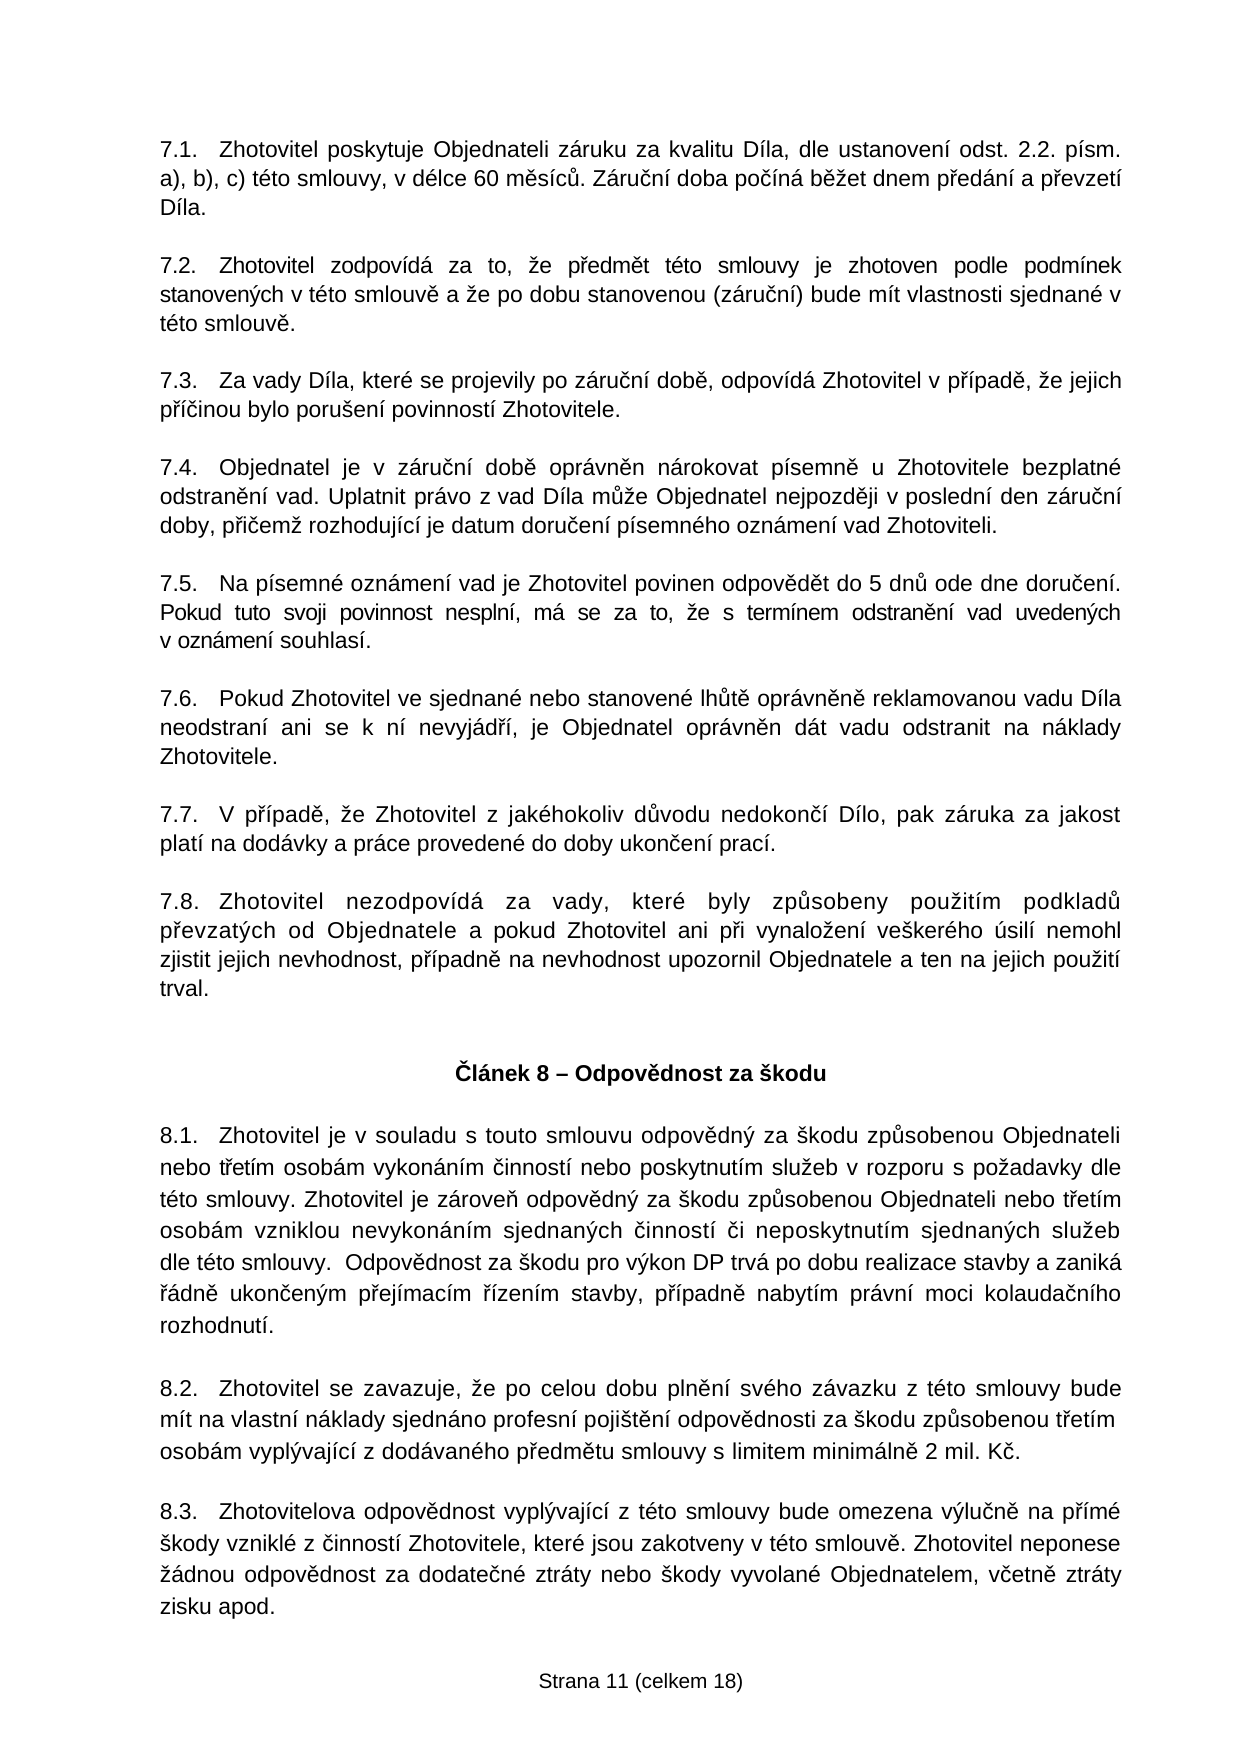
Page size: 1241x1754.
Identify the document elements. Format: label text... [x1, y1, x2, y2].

list Na písemné oznámení vad je Zhotovitel povinen odpovědět do 5 dnů ode dne doručení. Pokud tuto svoji povinnost nesplní, má se za to, že s termínem odstranění vad uvedených v oznámení souhlasí. [159, 569, 1122, 654]
list Objednatel je v záruční době oprávněn nárokovat písemně u Zhotovitele bezplatné odstranění vad. Uplatnit právo z vad Díla může Objednatel nejpozději v poslední den záruční doby, přičemž rozhodující je datum doručení písemného oznámení vad Zhotoviteli. [159, 454, 1122, 538]
list Zhotovitel zodpovídá za to, že předmět této smlouvy je zhotoven podle podmínek stanovených v této smlouvě a že po dobu stanovenou (záruční) bude mít vlastnosti sjednané v této smlouvě. [159, 252, 1122, 336]
list V případě, že Zhotovitel z jakéhokoliv důvodu nedokončí Dílo, pak záruka za jakost platí na dodávky a práce provedené do doby ukončení prací. [159, 801, 1122, 856]
list Zhotovitel je v souladu s touto smlouvu odpovědný za škodu způsobenou Objednateli nebo třetím osobám vykonáním činností nebo poskytnutím služeb v rozporu s požadavky dle této smlouvy. Zhotovitel je zároveň odpovědný za škodu způsobenou Objednateli nebo třetím osobám vzniklou nevykonáním sjednaných činností či neposkytnutím sjednaných služeb dle této smlouvy. Odpovědnost za škodu pro výkon DP trvá po dobu realizace stavby a zaniká řádně ukončeným přejímacím řízením stavby, případně nabytím právní moci kolaudačního rozhodnutí. [159, 1122, 1122, 1338]
list Zhotovitel nezodpovídá za vady, které byly způsobeny použitím podkladů převzatých od Objednatele a pokud Zhotovitel ani při vynaložení veškerého úsilí nemohl zjistit jejich nevhodnost, případně na nevhodnost upozornil Objednatele a ten na jejich použití trval. [159, 888, 1122, 1001]
list Za vady Díla, které se projevily po záruční době, odpovídá Zhotovitel v případě, že jejich příčinou bylo porušení povinností Zhotovitele. [159, 367, 1122, 423]
text osobám vyplývající z dodávaného předmětu smlouvy s limitem minimálně 2 mil. Kč. [159, 1438, 1122, 1464]
list Zhotovitel poskytuje Objednateli záruku za kvalitu Díla, dle ustanovení odst. 2.2. písm. a), b), c) této smlouvy, v délce 60 měsíců. Záruční doba počíná běžet dnem předání a převzetí Díla. [159, 136, 1122, 220]
list Zhotovitel se zavazuje, že po celou dobu plnění svého závazku z této smlouvy bude mít na vlastní náklady sjednáno profesní pojištění odpovědnosti za škodu způsobenou třetím [159, 1375, 1122, 1433]
list Zhotovitelova odpovědnost vyplývající z této smlouvy bude omezena výlučně na přímé škody vzniklé z činností Zhotovitele, které jsou zakotveny v této smlouvě. Zhotovitel neponese žádnou odpovědnost za dodatečné ztráty nebo škody vyvolané Objednatelem, včetně ztráty zisku apod. [159, 1498, 1122, 1619]
text Článek 8 – Odpovědnost za škodu [159, 1060, 1122, 1086]
list Pokud Zhotovitel ve sjednané nebo stanovené lhůtě oprávněně reklamovanou vadu Díla neodstraní ani se k ní nevyjádří, je Objednatel oprávněn dát vadu odstranit na náklady Zhotovitele. [159, 685, 1122, 770]
